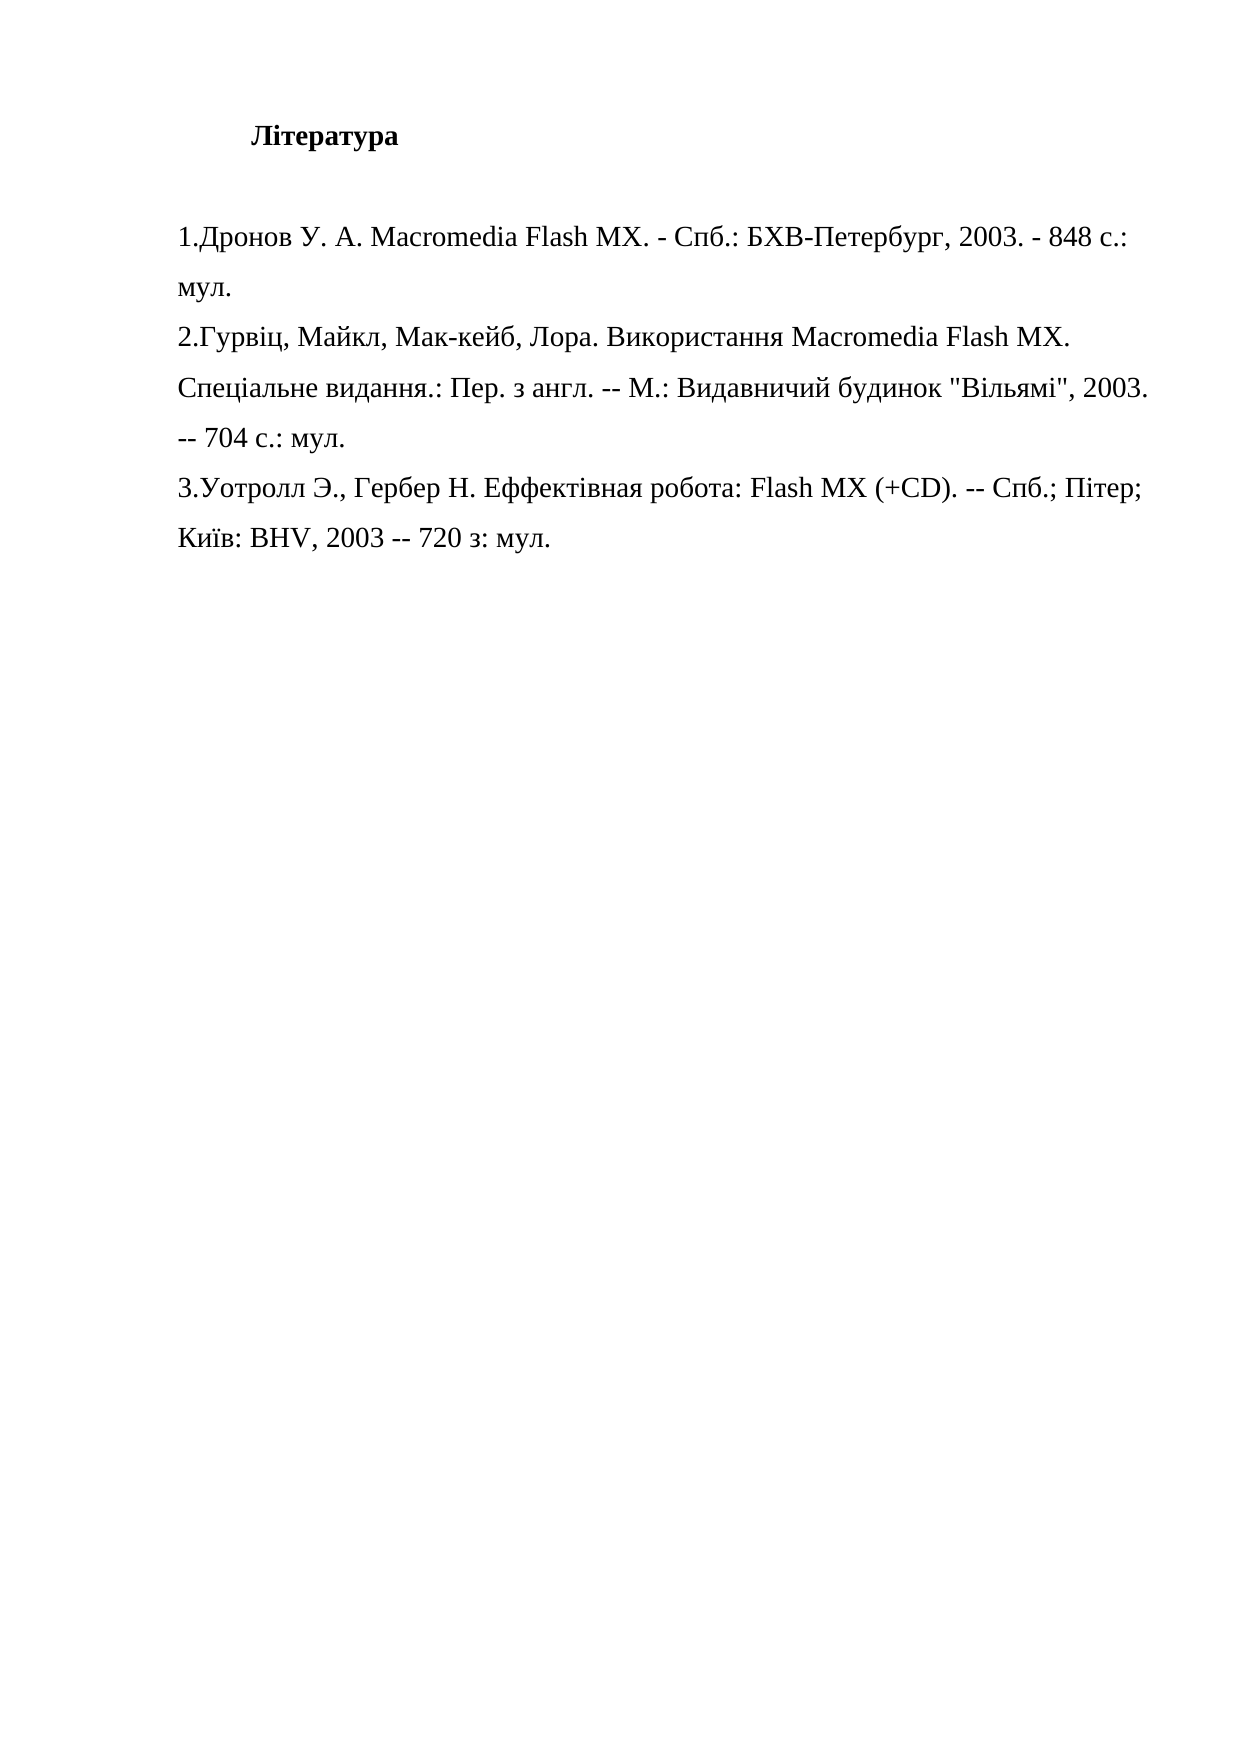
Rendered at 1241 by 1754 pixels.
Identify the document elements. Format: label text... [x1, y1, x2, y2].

text 1.Дронов У. А. Macromedia Flash MX. - Спб.: БХВ-Петербург, 2003. - 848 с.: мул. [177, 219, 1152, 303]
text 3.Уотролл Э., Гербер Н. Еффектівная робота: Flash MX (+CD). -- Спб.; Пітер; Київ: BHV, 2003 -- 720 з: мул. [177, 470, 1152, 554]
text 2.Гурвіц, Майкл, Мак-кейб, Лора. Використання Macromedia Flash MX. Спеціальне видання.: Пер. з англ. -- М.: Видавничий будинок "Вільямі", 2003. -- 704 с.: мул. [177, 319, 1152, 453]
text Література [177, 118, 1152, 152]
